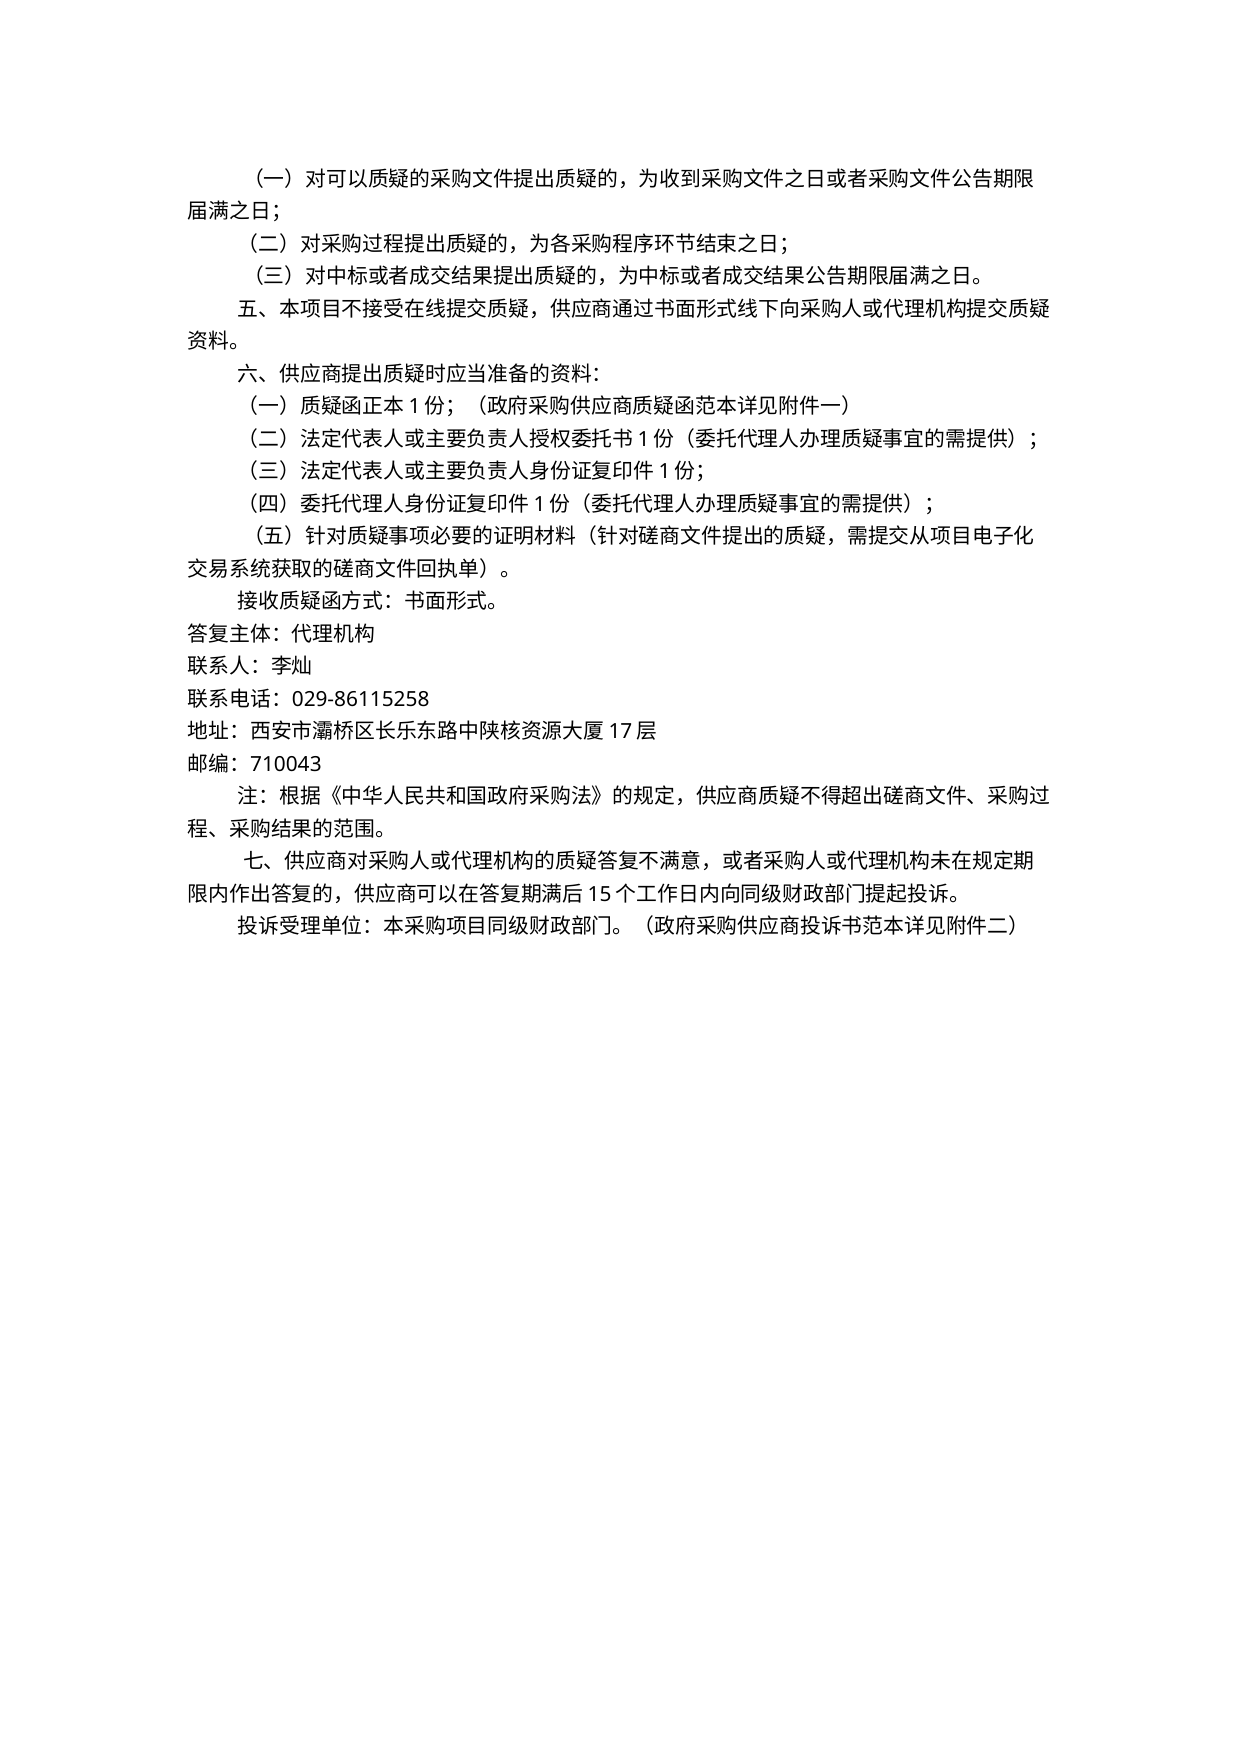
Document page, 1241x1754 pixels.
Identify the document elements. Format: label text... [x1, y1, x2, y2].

text 投诉受理单位：本采购项目同级财政部门。（政府采购供应商投诉书范本详见附件二） [187, 909, 1053, 942]
text （四）委托代理人身份证复印件1份（委托代理人办理质疑事宜的需提供）； [187, 487, 1053, 519]
text 五、本项目不接受在线提交质疑，供应商通过书面形式线下向采购人或代理机构提交质疑资料。 [187, 292, 1053, 357]
text 六、供应商提出质疑时应当准备的资料： [187, 357, 1053, 389]
text 联系电话：029-86115258 [187, 682, 1053, 714]
text （二）对采购过程提出质疑的，为各采购程序环节结束之日； [187, 227, 1053, 259]
text （五）针对质疑事项必要的证明材料（针对磋商文件提出的质疑，需提交从项目电子化交易系统获取的磋商文件回执单）。 [187, 519, 1053, 584]
text 邮编：710043 [187, 747, 1053, 779]
text （一）对可以质疑的采购文件提出质疑的，为收到采购文件之日或者采购文件公告期限届满之日； [187, 162, 1053, 227]
text （三）法定代表人或主要负责人身份证复印件1份； [187, 454, 1053, 487]
text 联系人：李灿 [187, 649, 1053, 682]
text 地址：西安市灞桥区长乐东路中陕核资源大厦17层 [187, 714, 1053, 747]
text 答复主体：代理机构 [187, 617, 1053, 649]
text （三）对中标或者成交结果提出质疑的，为中标或者成交结果公告期限届满之日。 [187, 259, 1053, 292]
text 七、供应商对采购人或代理机构的质疑答复不满意，或者采购人或代理机构未在规定期限内作出答复的，供应商可以在答复期满后15个工作日内向同级财政部门提起投诉。 [187, 844, 1053, 909]
text 注：根据《中华人民共和国政府采购法》的规定，供应商质疑不得超出磋商文件、采购过程、采购结果的范围。 [187, 779, 1053, 844]
text 接收质疑函方式：书面形式。 [187, 584, 1053, 617]
text （一）质疑函正本1份；（政府采购供应商质疑函范本详见附件一） [187, 389, 1053, 422]
text （二）法定代表人或主要负责人授权委托书1份（委托代理人办理质疑事宜的需提供）； [187, 422, 1053, 454]
